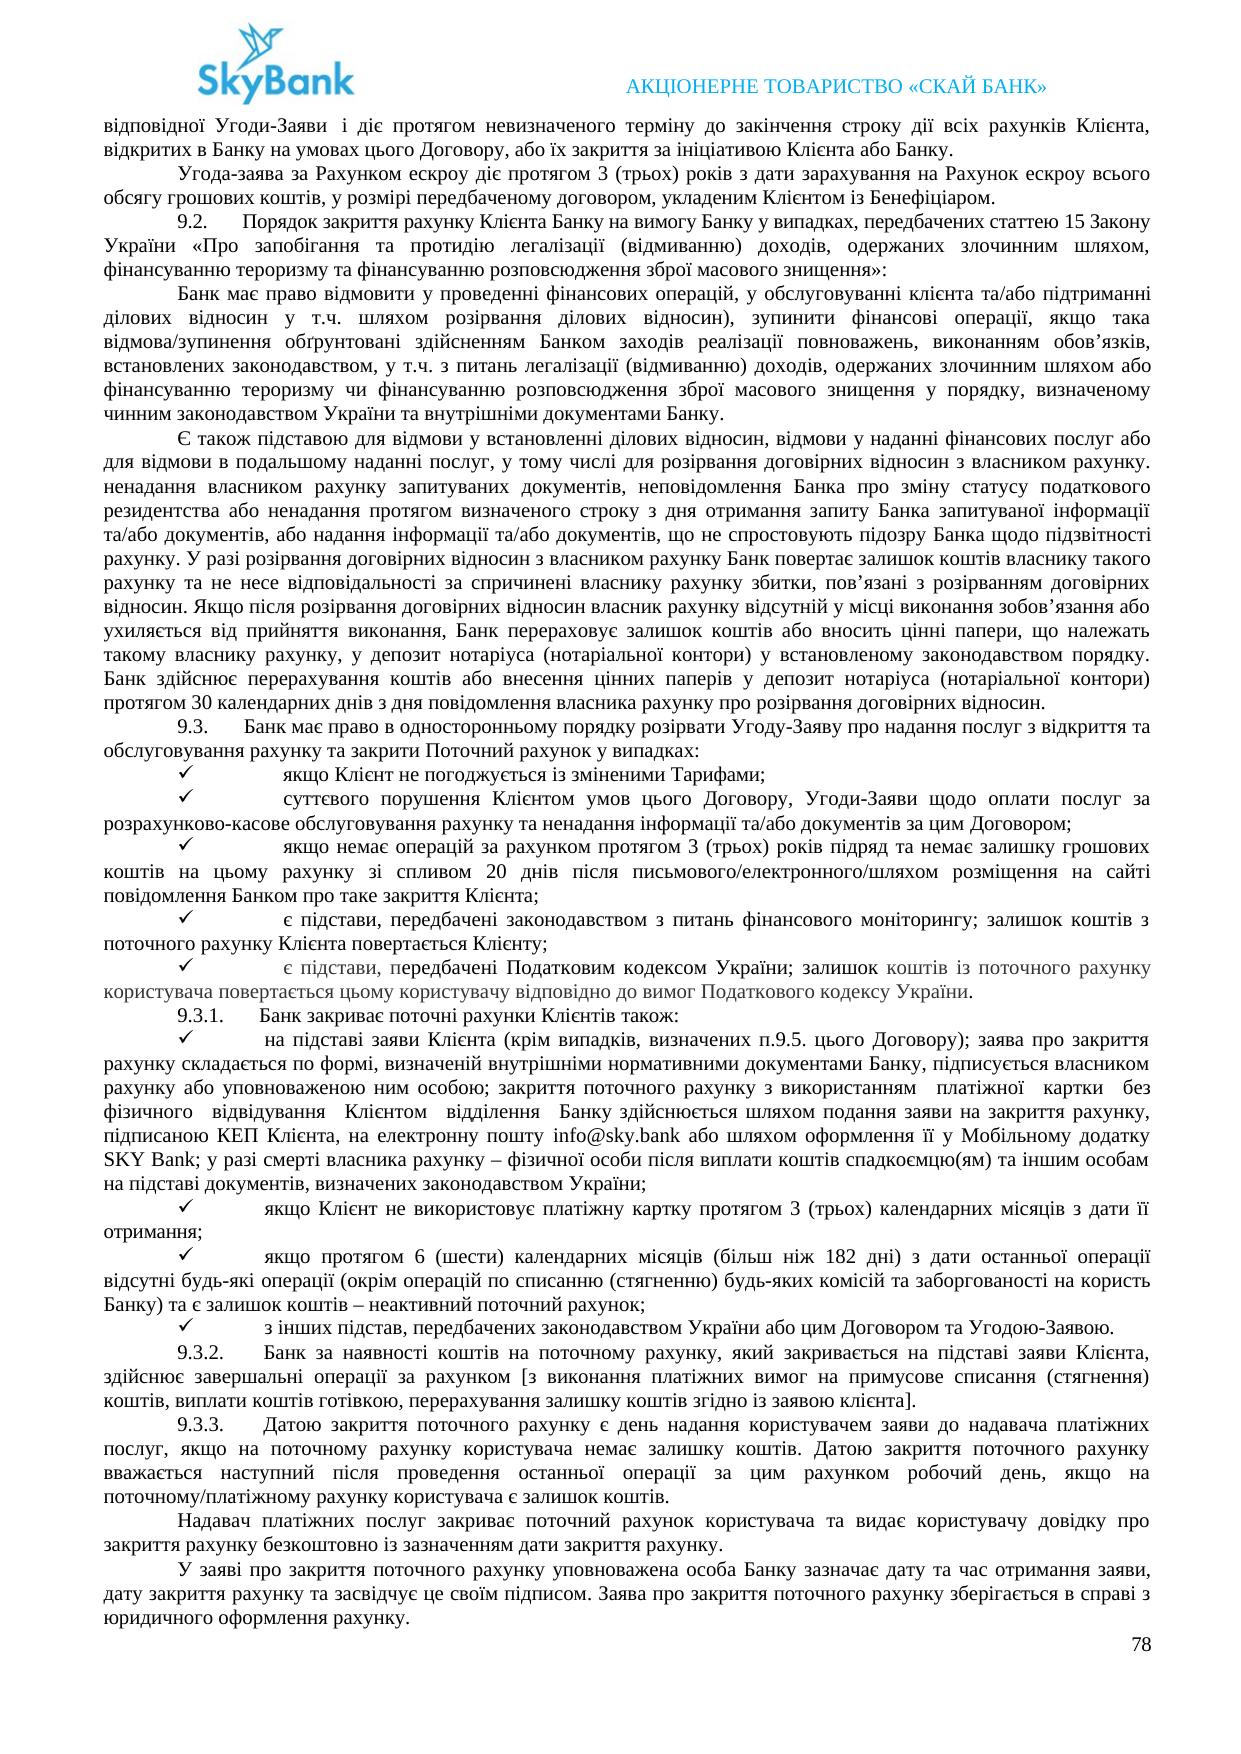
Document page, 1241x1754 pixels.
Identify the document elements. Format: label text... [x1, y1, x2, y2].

list Датою закриття поточного рахунку є день надання користувачем заяви до надавача платіжних послуг, якщо на поточному рахунку користувача немає залишку коштів. Датою закриття поточного рахунку вважається наступний після проведення останньої операції за цим рахунком робочий день, якщо на поточному/платіжному рахунку користувача є залишок коштів. [103, 1412, 1151, 1508]
picture [197, 21, 357, 106]
list суттєвого порушення Клієнтом умов цього Договору, Угоди-Заяви щодо оплати послуг за розрахунково-касове обслуговування рахунку та ненадання інформації та/або документів за цим Договором; [103, 786, 1152, 834]
list є підстави, передбачені Податковим кодексом України; залишок коштів із поточного рахунку користувача повертається цьому користувачу відповідно до вимог Податкового кодексу України. [103, 955, 1152, 1003]
list якщо Клієнт не погоджується із зміненими Тарифами; [103, 762, 1196, 786]
list на підставі заяви Клієнта (крім випадків, визначених п.9.5. цього Договору); заява про закриття рахунку складається по формі, визначеній внутрішніми нормативними документами Банку, підписується власником рахунку або уповноваженою ним особою; закриття поточного рахунку з використанням платіжної картки без фізичного відвідування Клієнтом відділення Банку здійснюється шляхом подання заяви на закриття рахунку, підписаною КЕП Клієнта, на електронну пошту info@sky.bank або шляхом оформлення її у Мобільному додатку SKY Bank; у разі смерті власника рахунку – фізичної особи після виплати коштів спадкоємцю(ям) та іншим особам на підставі документів, визначених законодавством України; [103, 1027, 1151, 1195]
list Банк закриває поточні рахунки Клієнтів також: [103, 1003, 1196, 1027]
text Надавач платіжних послуг закриває поточний рахунок користувача та видає користувачу довідку про закриття рахунку безкоштовно із зазначенням дати закриття рахунку. [103, 1508, 1151, 1556]
list є підстави, передбачені законодавством з питань фінансового моніторингу; залишок коштів з поточного рахунку Клієнта повертається Клієнту; [103, 907, 1151, 955]
text У заяві про закриття поточного рахунку уповноважена особа Банку зазначає дату та час отримання заяви, дату закриття рахунку та засвідчує це своїм підписом. Заява про закриття поточного рахунку зберігається в справі з юридичного оформлення рахунку. [103, 1556, 1151, 1629]
picture [627, 82, 634, 91]
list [103, 112, 1151, 161]
list Порядок закриття рахунку Клієнта Банку на вимогу Банку у випадках, передбачених статтею 15 Закону України «Про запобігання та протидію легалізації (відмиванню) доходів, одержаних злочинним шляхом, фінансуванню тероризму та фінансуванню розповсюдження зброї масового знищення»: [103, 209, 1151, 281]
list з інших підстав, передбачених законодавством України або цим Договором та Угодою-Заявою. [103, 1316, 1196, 1339]
text Угода-заява за Рахунком ескроу діє протягом 3 (трьох) років з дати зарахування на Рахунок ескроу всього обсягу грошових коштів, у розмірі передбаченому договором, укладеним Клієнтом із Бенефіціаром. [103, 161, 1151, 209]
list якщо немає операцій за рахунком протягом 3 (трьох) років підряд та немає залишку грошових коштів на цьому рахунку зі спливом 20 днів після письмового/електронного/шляхом розміщення на сайті повідомлення Банком про таке закриття Клієнта; [103, 834, 1151, 907]
list якщо протягом 6 (шести) календарних місяців (більш ніж 182 дні) з дати останньої операції відсутні будь-які операції (окрім операцій по списанню (стягненню) будь-яких комісій та заборгованості на користь Банку) та є залишок коштів – неактивний поточний рахунок; [103, 1243, 1151, 1316]
list Банк за наявності коштів на поточному рахунку, який закривається на підставі заяви Клієнта, здійснює завершальні операції за рахунком [з виконання платіжних вимог на примусове списання (стягнення) коштів, виплати коштів готівкою, перерахування залишку коштів згідно із заявою клієнта]. [103, 1340, 1151, 1412]
text Банк має право відмовити у проведенні фінансових операцій, у обслуговуванні клієнта та/або підтриманні ділових відносин у т.ч. шляхом розірвання ділових відносин), зупинити фінансові операції, якщо така відмова/зупинення обґрунтовані здійсненням Банком заходів реалізації повноважень, виконанням обов’язків, встановлених законодавством, у т.ч. з питань легалізації (відмиванню) доходів, одержаних злочинним шляхом або фінансуванню тероризму чи фінансуванню розповсюдження зброї масового знищення у порядку, визначеному чинним законодавством України та внутрішніми документами Банку. [103, 281, 1151, 425]
list якщо Клієнт не використовує платіжну картку протягом 3 (трьох) календарних місяців з дати її отримання; [103, 1195, 1151, 1243]
list Банк має право в односторонньому порядку розірвати Угоду-Заяву про надання послуг з відкриття та обслуговування рахунку та закрити Поточний рахунок у випадках: [103, 714, 1151, 762]
picture [807, 82, 814, 91]
text Є також підставою для відмови у встановленні ділових відносин, відмови у наданні фінансових послуг або для відмови в подальшому наданні послуг, у тому числі для розірвання договірних відносин з власником рахунку. ненадання власником рахунку запитуваних документів, неповідомлення Банка про зміну статусу податкового резидентства або ненадання протягом визначеного строку з дня отримання запиту Банка запитуваної інформації та/або документів, або надання інформації та/або документів, що не спростовують підозру Банка щодо підзвітності рахунку. У разі розірвання договірних відносин з власником рахунку Банк повертає залишок коштів власнику такого рахунку та не несе відповідальності за спричинені власнику рахунку збитки, пов’язані з розірванням договірних відносин. Якщо після розірвання договірних відносин власник рахунку відсутній у місці виконання зобов’язання або ухиляється від прийняття виконання, Банк перераховує залишок коштів або вносить цінні папери, що належать такому власнику рахунку, у депозит нотаріуса (нотаріальної контори) у встановленому законодавством порядку. Банк здійснює перерахування коштів або внесення цінних паперів у депозит нотаріуса (нотаріальної контори) протягом 30 календарних днів з дня повідомлення власника рахунку про розірвання договірних відносин. [103, 425, 1152, 714]
